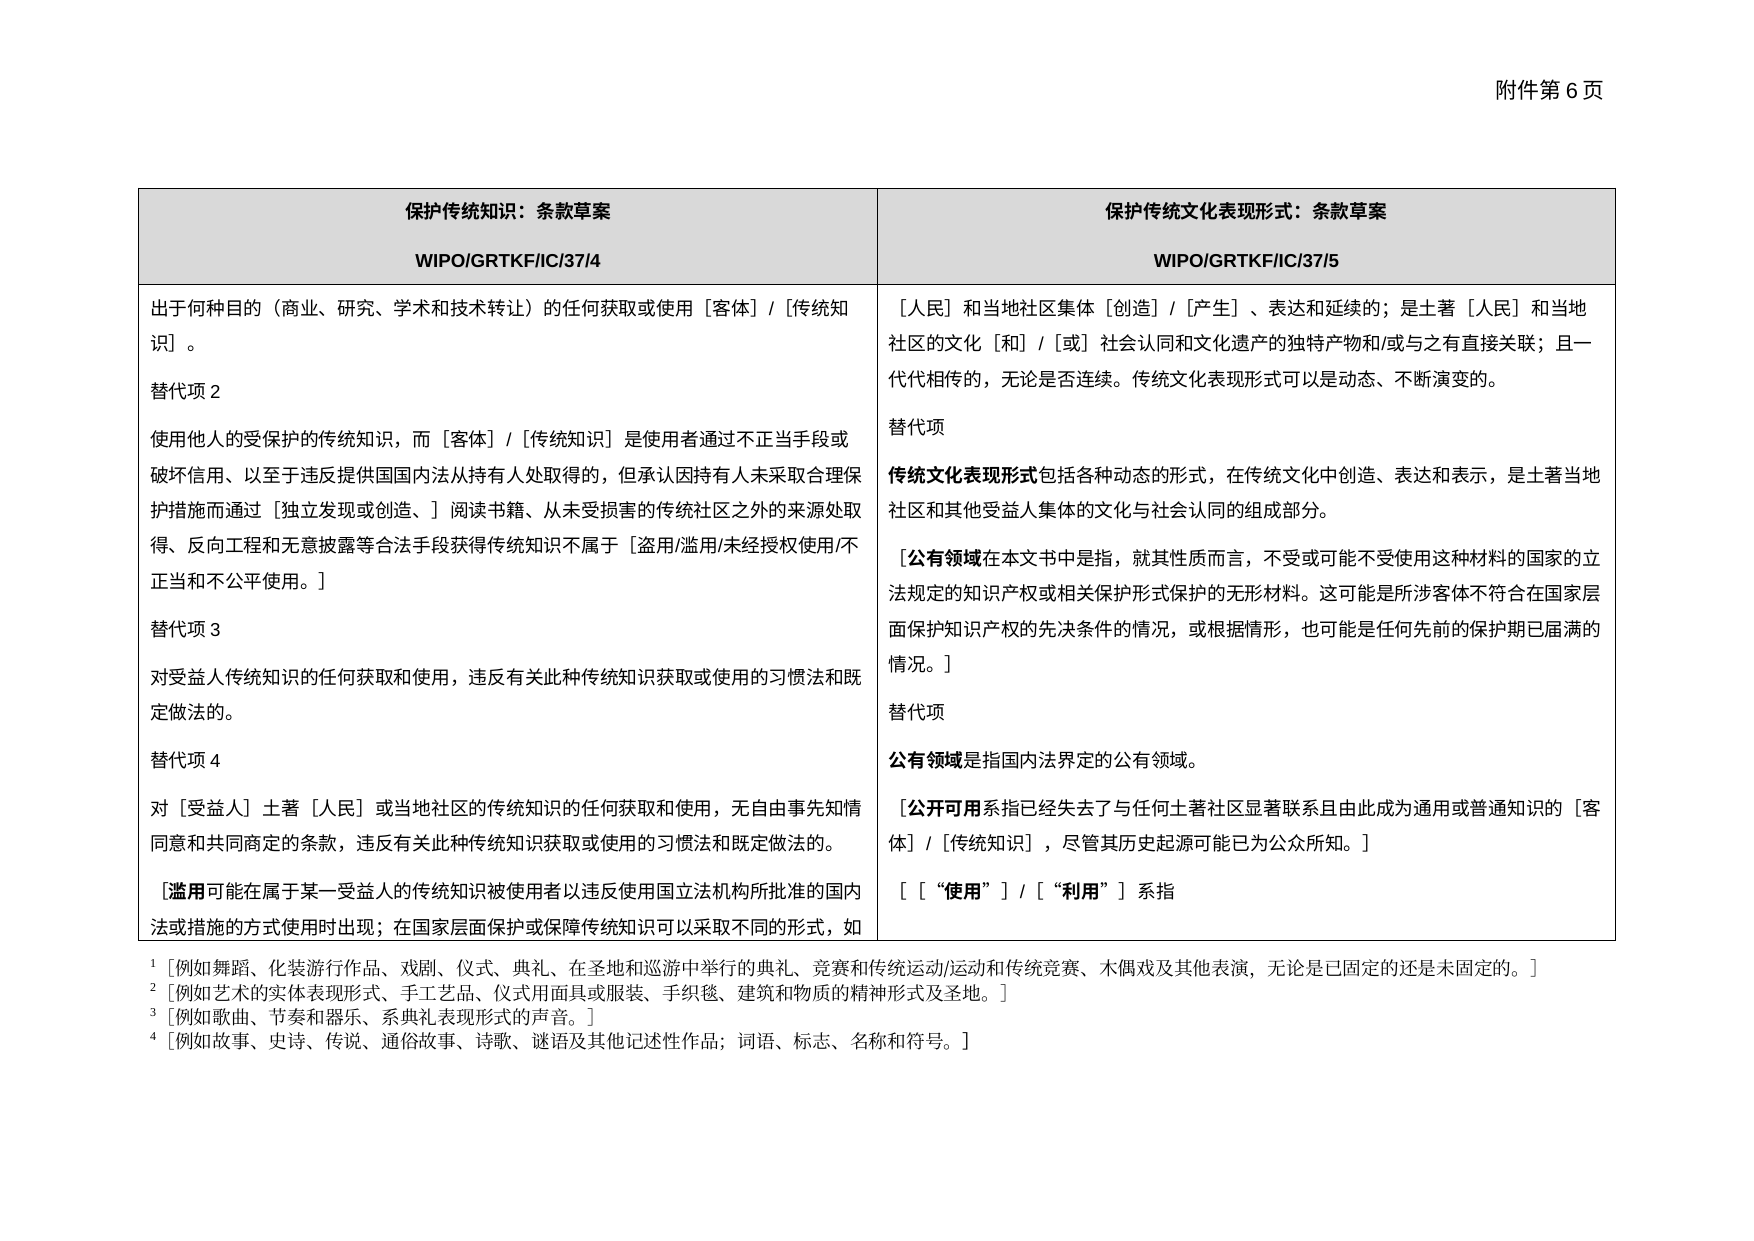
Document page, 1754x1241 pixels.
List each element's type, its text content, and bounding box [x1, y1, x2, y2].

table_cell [139, 285, 877, 939]
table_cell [878, 285, 1615, 939]
table_header 保护传统知识：条款草案 WIPO/GRTKF/IC/37/4 [139, 189, 877, 284]
table_header 保护传统文化表现形式：条款草案 WIPO/GRTKF/IC/37/5 [878, 189, 1615, 284]
